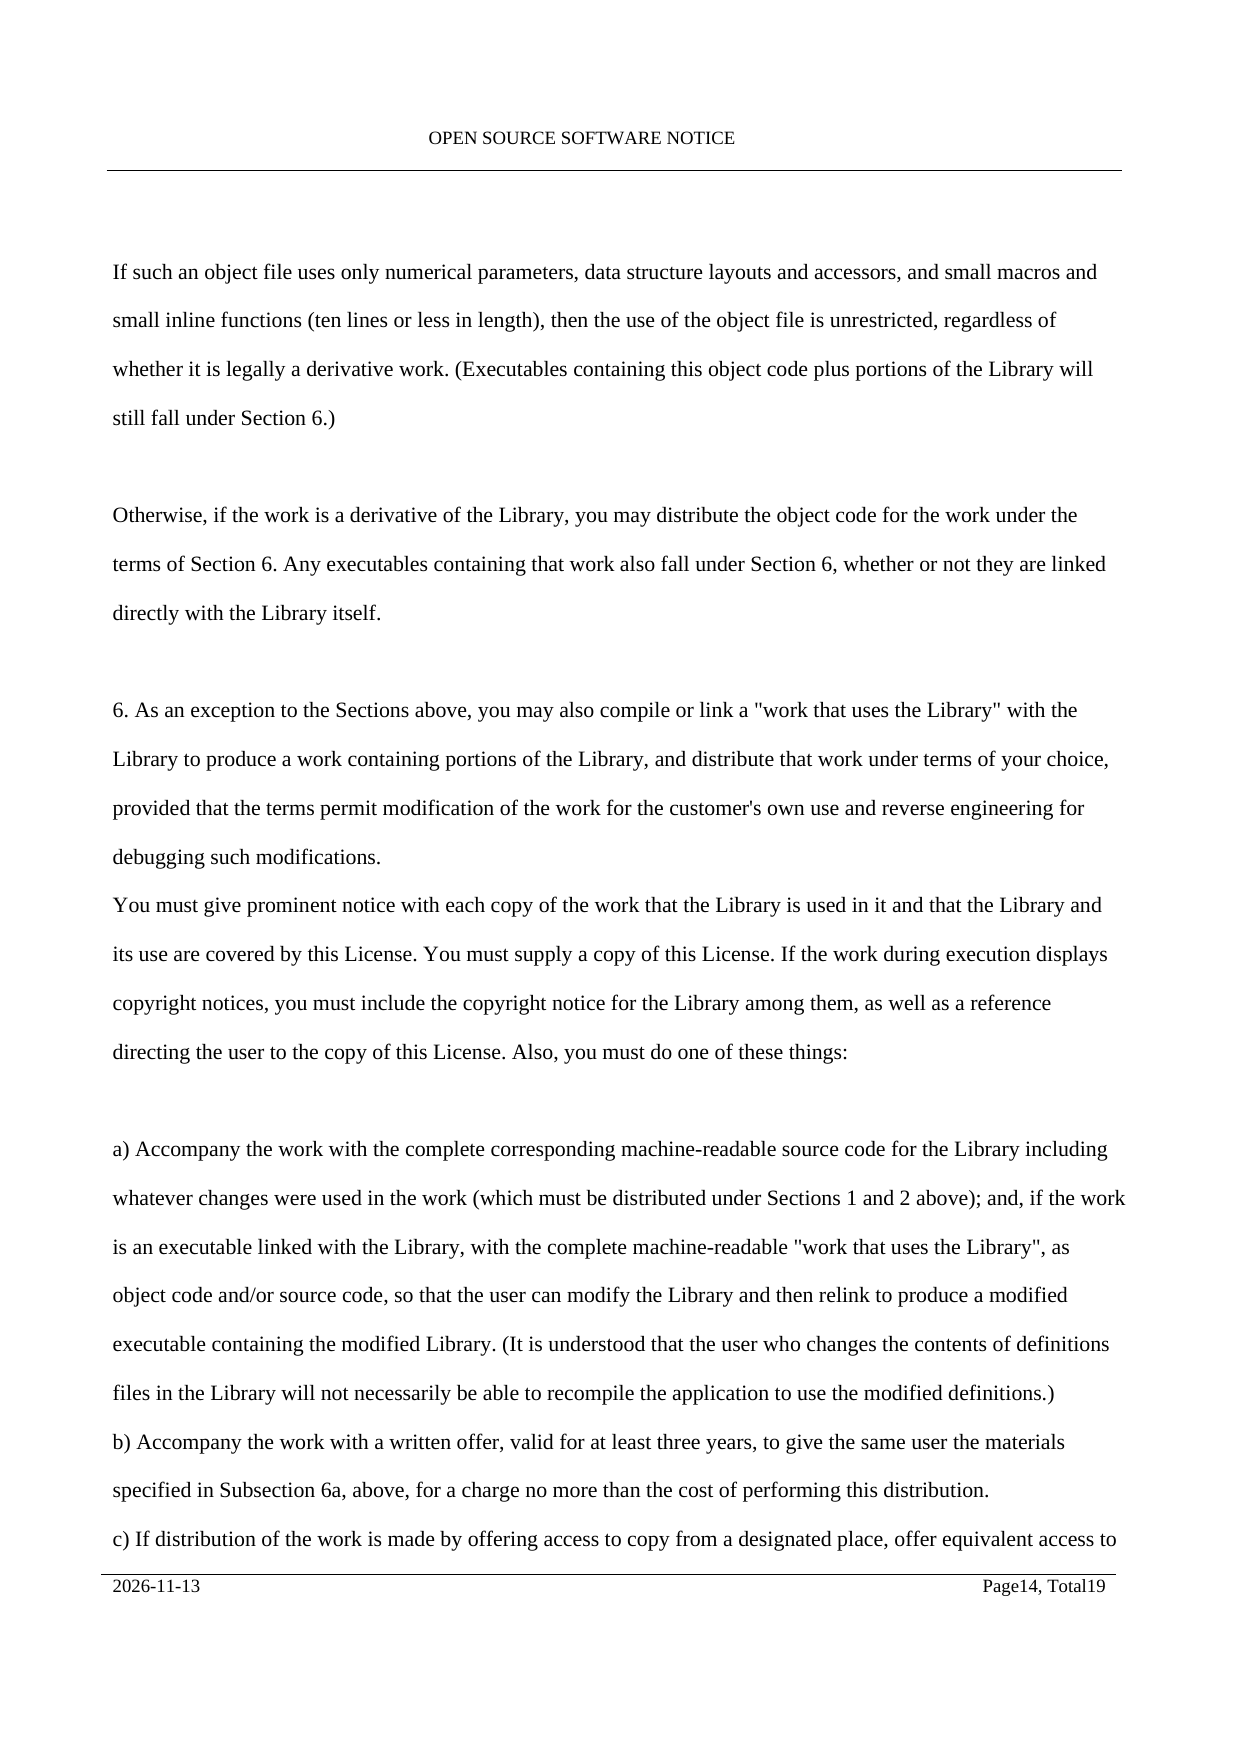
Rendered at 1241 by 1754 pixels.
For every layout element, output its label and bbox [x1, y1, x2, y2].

text [112, 206, 1128, 1555]
